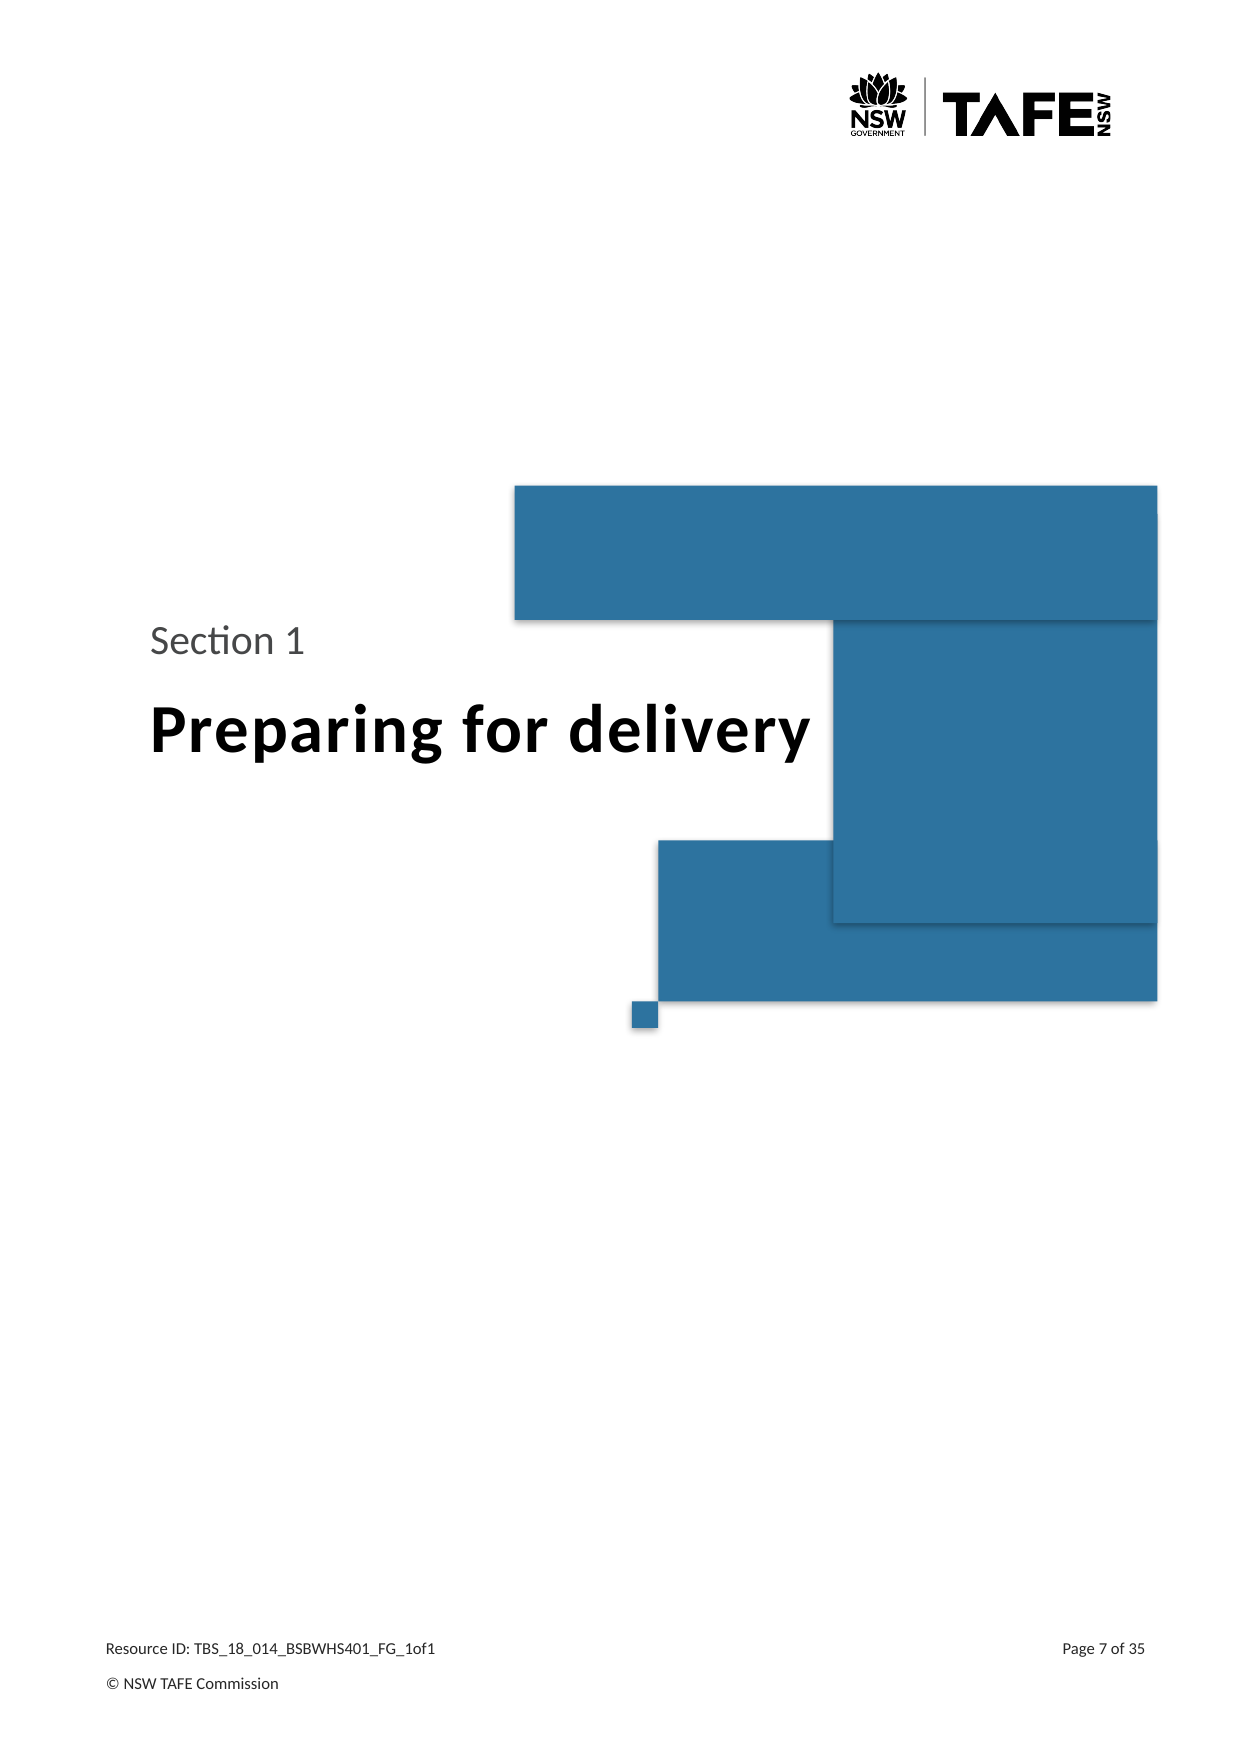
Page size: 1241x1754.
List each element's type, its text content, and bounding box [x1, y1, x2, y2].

picture [849, 71, 1111, 137]
text Section 1 Preparing for delivery [150, 614, 1090, 770]
